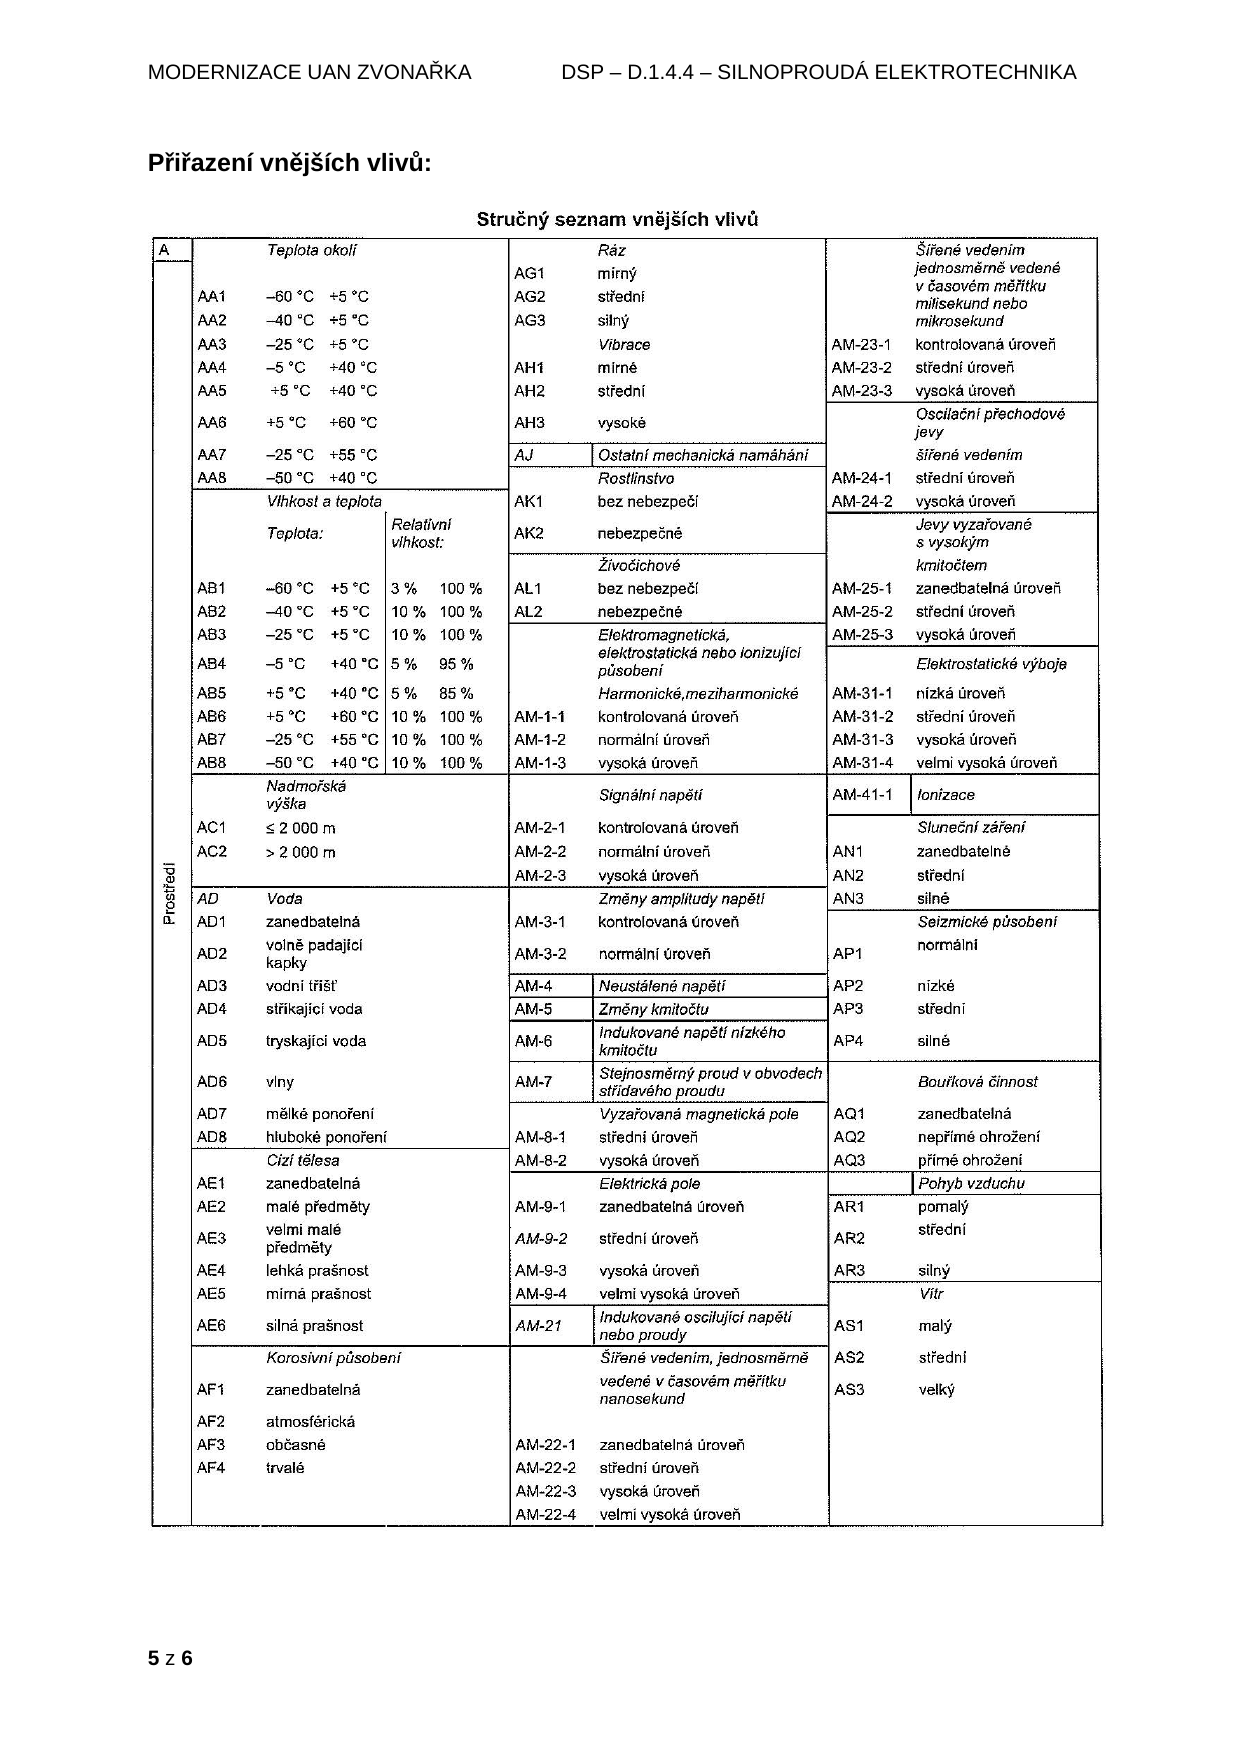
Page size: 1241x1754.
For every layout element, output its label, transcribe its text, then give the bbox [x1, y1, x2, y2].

text Přiřazení vnějších vlivů: [148, 148, 1093, 176]
picture [142, 204, 1113, 1537]
